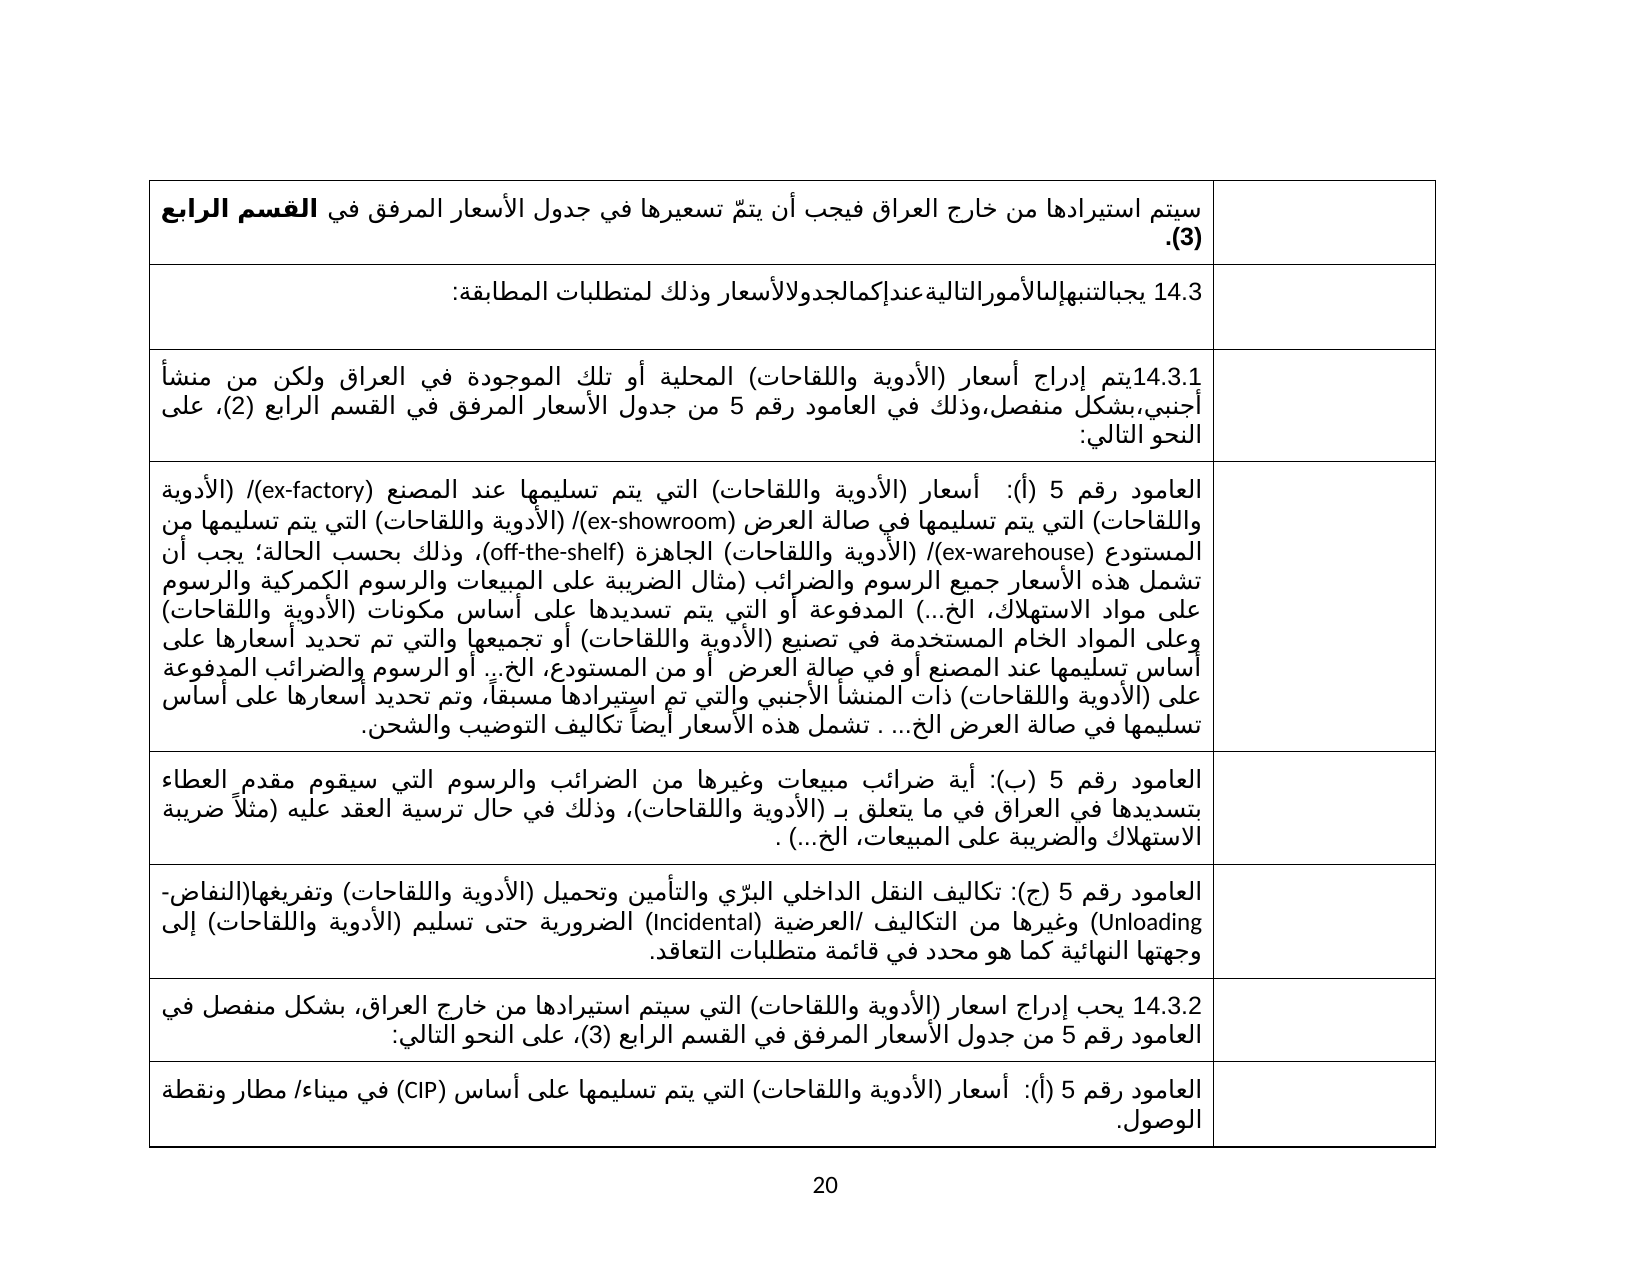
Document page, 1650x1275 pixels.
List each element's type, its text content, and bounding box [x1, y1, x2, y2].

table_cell [1214, 865, 1435, 978]
table_cell [1214, 752, 1435, 863]
table_cell العامود رقم 5 (أ): أسعار (الأدوية واللقاحات) التي يتم تسليمها على أساس (CIP) في ميناء/ مطار ونقطة الوصول. [150, 1062, 1213, 1146]
table_cell 14.3.1يتم إدراج أسعار (الأدوية واللقاحات) المحلية أو تلك الموجودة في العراق ولكن من منشأ أجنبي،بشكل منفصل،وذلك في العامود رقم 5 من جدول الأسعار المرفق في القسم الرابع (2)، على النحو التالي: [150, 350, 1213, 461]
table_cell العامود رقم 5 (ب): أية ضرائب مبيعات وغيرها من الضرائب والرسوم التي سيقوم مقدم العطاء بتسديدها في العراق في ما يتعلق بـ (الأدوية واللقاحات)، وذلك في حال ترسية العقد عليه (مثلاً ضريبة الاستهلاك والضريبة على المبيعات، الخ...) . [150, 752, 1213, 863]
table_cell [1214, 462, 1435, 751]
table_cell [1214, 350, 1435, 461]
table_cell [1214, 181, 1435, 263]
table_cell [150, 181, 1213, 263]
table_cell [1214, 265, 1435, 349]
table_cell [1214, 979, 1435, 1061]
table_cell العامود رقم 5 (أ): أسعار (الأدوية واللقاحات) التي يتم تسليمها عند المصنع (ex-factory)/ (الأدوية واللقاحات) التي يتم تسليمها في صالة العرض (ex-showroom)/ (الأدوية واللقاحات) التي يتم تسليمها من المستودع (ex-warehouse)/ (الأدوية واللقاحات) الجاهزة (off-the-shelf)، وذلك بحسب الحالة؛ يجب أن تشمل هذه الأسعار جميع الرسوم والضرائب (مثال الضريبة على المبيعات والرسوم الكمركية والرسوم على مواد الاستهلاك، الخ...) المدفوعة أو التي يتم تسديدها على أساس مكونات (الأدوية واللقاحات) وعلى المواد الخام المستخدمة في تصنيع (الأدوية واللقاحات) أو تجميعها والتي تم تحديد أسعارها على أساس تسليمها عند المصنع أو في صالة العرض أو من المستودع، الخ... أو الرسوم والضرائب المدفوعة على (الأدوية واللقاحات) ذات المنشأ الأجنبي والتي تم استيرادها مسبقاً، وتم تحديد أسعارها على أساس تسليمها في صالة العرض الخ... . تشمل هذه الأسعار أيضاً تكاليف التوضيب والشحن. [150, 462, 1213, 751]
table_cell 14.3.2 يحب إدراج اسعار (الأدوية واللقاحات) التي سيتم استيرادها من خارج العراق، بشكل منفصل في العامود رقم 5 من جدول الأسعار المرفق في القسم الرابع (3)، على النحو التالي: [150, 979, 1213, 1061]
table_cell 14.3 يجبالتنبهإلىالأمورالتاليةعندإكمالجدولالأسعار وذلك لمتطلبات المطابقة: [150, 265, 1213, 349]
table_cell [1214, 1062, 1435, 1146]
table_cell العامود رقم 5 (ج): تكاليف النقل الداخلي البرّي والتأمين وتحميل (الأدوية واللقاحات) وتفريغها(النفاض-Unloading) وغيرها من التكاليف /العرضية (Incidental) الضرورية حتى تسليم (الأدوية واللقاحات) إلى وجهتها النهائية كما هو محدد في قائمة متطلبات التعاقد. [150, 865, 1213, 978]
